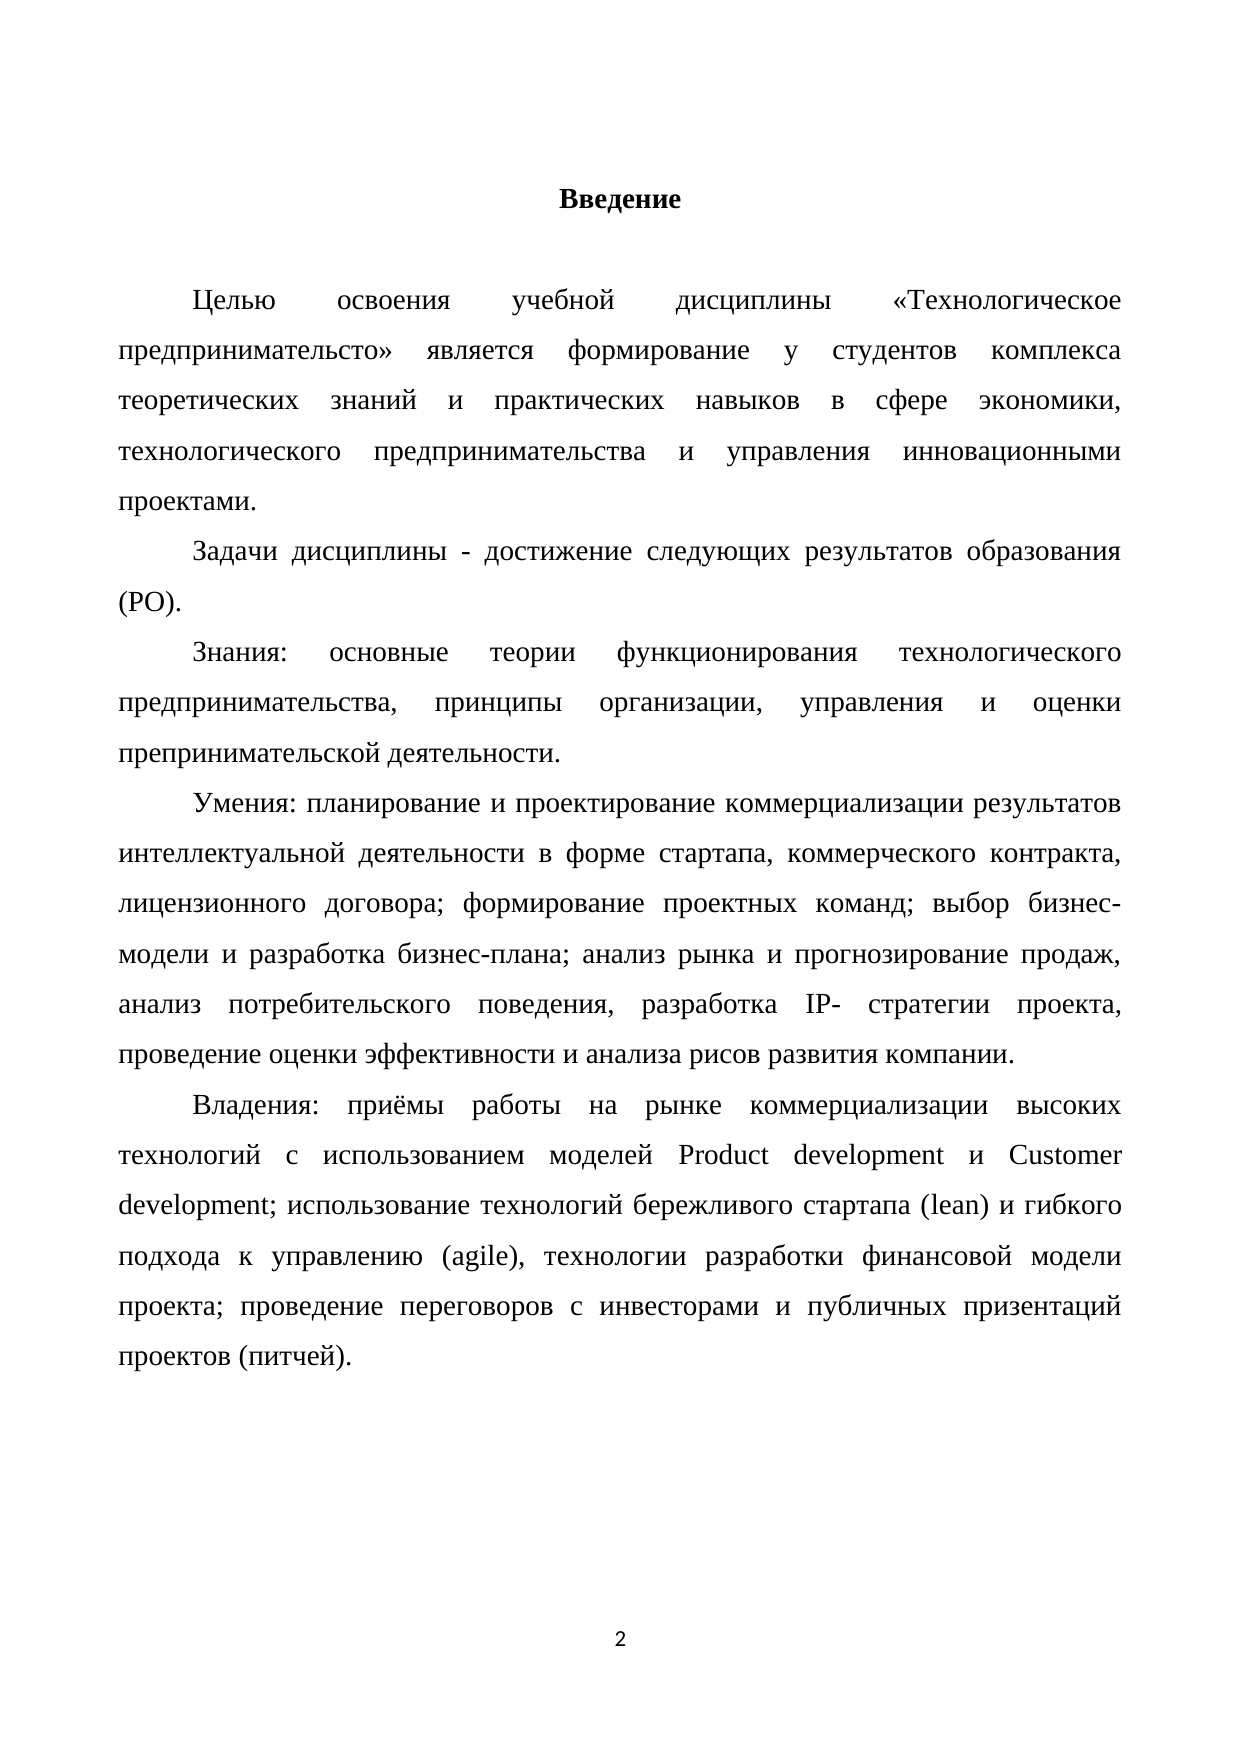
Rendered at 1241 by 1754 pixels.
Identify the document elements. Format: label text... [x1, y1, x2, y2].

text Введение [118, 181, 1122, 215]
text Умения: планирование и проектирование коммерциализации результатов интеллектуальной деятельности в форме стартапа, коммерческого контракта, лицензионного договора; формирование проектных команд; выбор бизнес-модели и разработка бизнес-плана; анализ рынка и прогнозирование продаж, анализ потребительского поведения, разработка IP- стратегии проекта, проведение оценки эффективности и анализа рисов развития компании. [118, 785, 1122, 1070]
text Знания: основные теории функционирования технологического предпринимательства, принципы организации, управления и оценки препринимательской деятельности. [118, 634, 1122, 768]
text Целью освоения учебной дисциплины «Технологическое предпринимательсто» является формирование у студентов комплекса теоретических знаний и практических навыков в сфере экономики, технологического предпринимательства и управления инновационными проектами. [118, 282, 1122, 517]
text Владения: приёмы работы на рынке коммерциализации высоких технологий с использованием моделей Product development и Customer development; использование технологий бережливого стартапа (lean) и гибкого подхода к управлению (agile), технологии разработки финансовой модели проекта; проведение переговоров с инвесторами и публичных призентаций проектов (питчей). [118, 1087, 1122, 1372]
text Задачи дисциплины - достижение следующих результатов образования (РО). [118, 533, 1122, 617]
